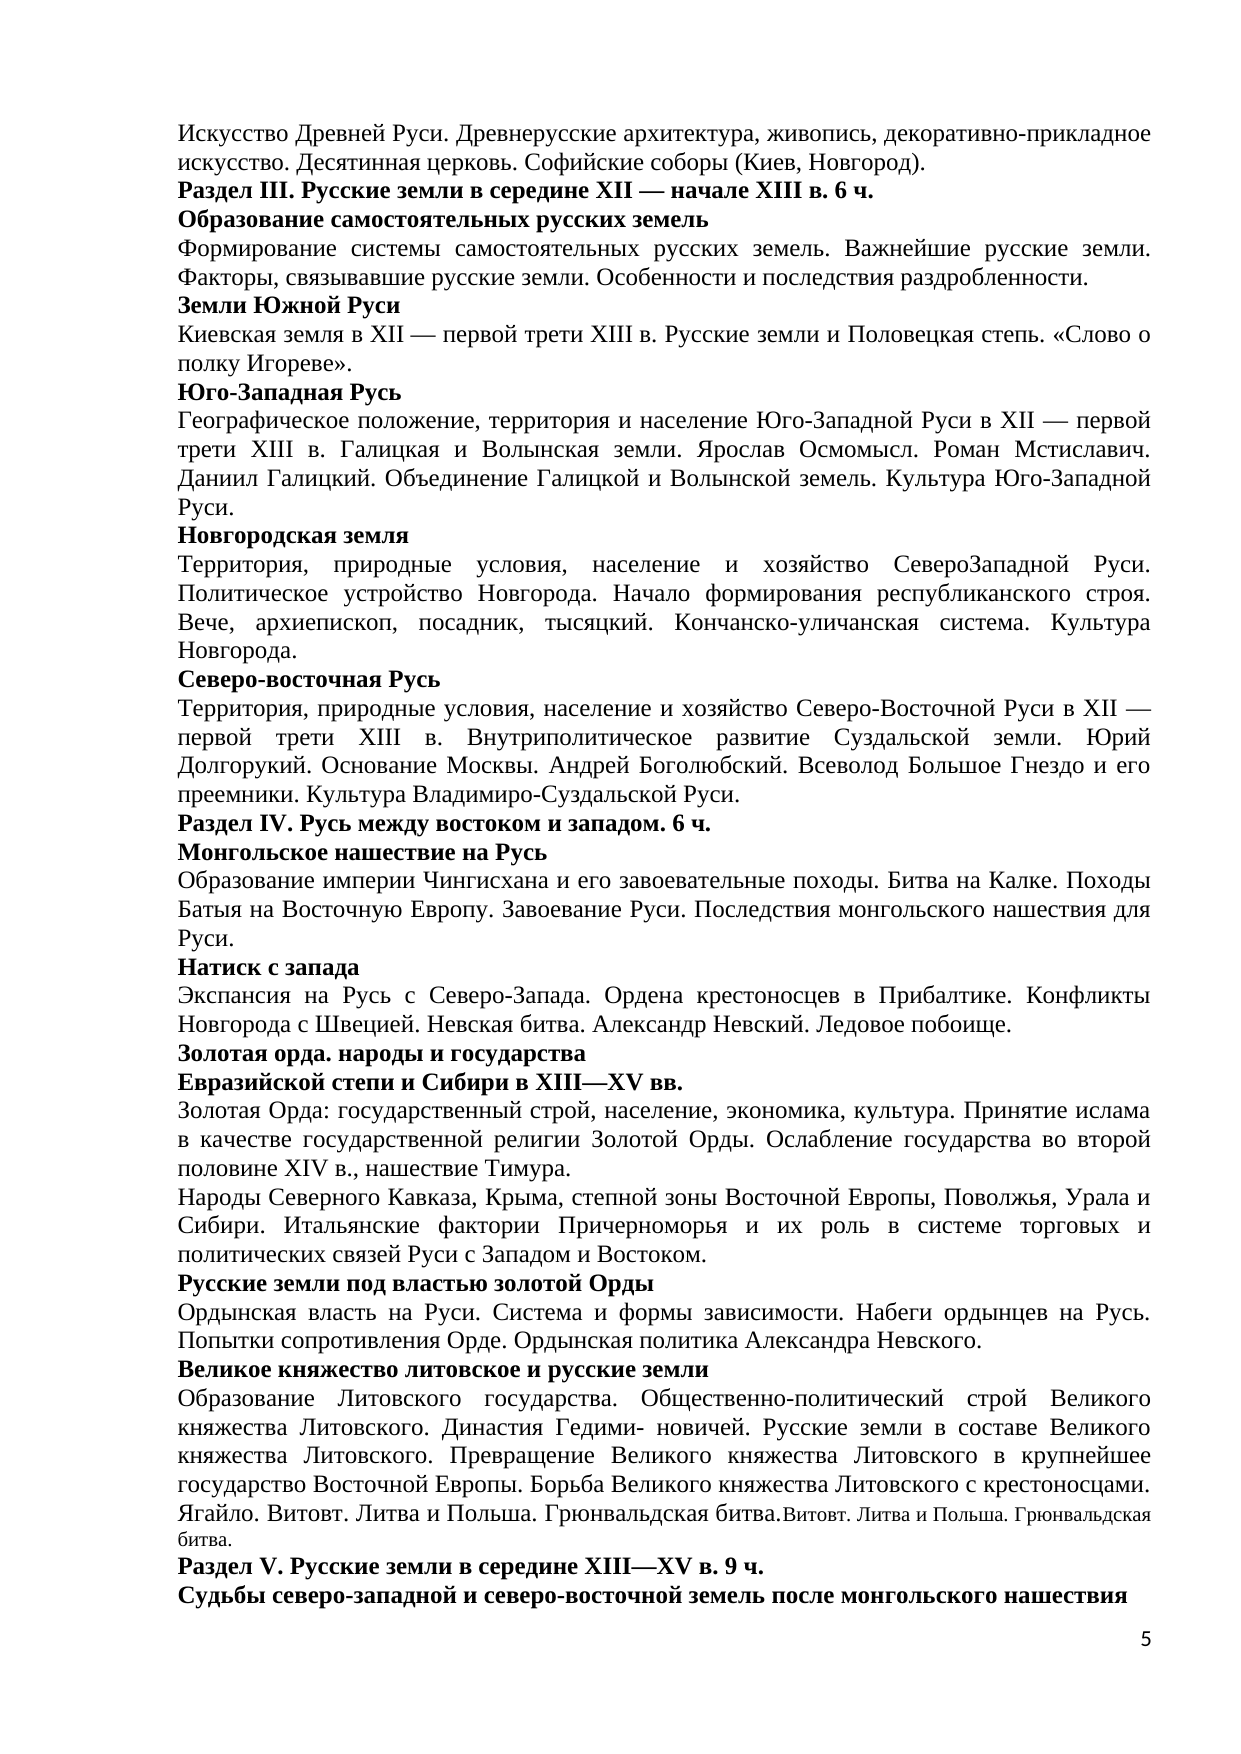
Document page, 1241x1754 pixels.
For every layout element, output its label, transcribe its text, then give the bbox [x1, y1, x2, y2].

text Киевская земля в XII — первой трети XIII в. Русские земли и Половецкая степь. «Слово о полку Игореве». [177, 319, 1152, 377]
text Экспансия на Русь с Северо-Запада. Ордена крестоносцев в Прибалтике. Конфликты Новгорода с Швецией. Невская битва. Александр Невский. Ледовое побоище. [177, 981, 1152, 1038]
text Монгольское нашествие на Русь [177, 837, 1152, 866]
text Искусство Древней Руси. Древнерусские архитектура, живопись, декоративно-прикладное искусство. Десятинная церковь. Софийские соборы (Киев, Новгород). [177, 118, 1152, 176]
text Натиск с запада [177, 952, 1152, 981]
text Золотая Орда: государственный строй, население, экономика, культура. Принятие ислама в качестве государственной религии Золотой Орды. Ослабление государства во второй половине XIV в., нашествие Тимура. [177, 1096, 1152, 1182]
text Формирование системы самостоятельных русских земель. Важнейшие русские земли. Факторы, связывавшие русские земли. Особенности и последствия раздробленности. [177, 233, 1152, 291]
text Раздел V. Русские земли в середине XIII—XV в. 9 ч. [177, 1551, 1152, 1580]
text Территория, природные условия, население и хозяйство СевероЗападной Руси. Политическое устройство Новгорода. Начало формирования республиканского строя. Вече, архиепископ, посадник, тысяцкий. Кончанско-уличанская система. Культура Новгорода. [177, 549, 1152, 664]
text Великое княжество литовское и русские земли [177, 1354, 1152, 1383]
text Раздел IV. Русь между востоком и западом. 6 ч. [177, 808, 1152, 837]
text Образование Литовского государства. Общественно-политический строй Великого княжества Литовского. Династия Гедими- новичей. Русские земли в составе Великого княжества Литовского. Превращение Великого княжества Литовского в крупнейшее государство Восточной Европы. Борьба Великого княжества Литовского с крестоносцами. Ягайло. Витовт. Литва и Польша. Грюнвальдская битва.Витовт. Литва и Польша. Грюнвальдская битва. [177, 1383, 1152, 1551]
text Русские земли под властью золотой Орды [177, 1268, 1152, 1297]
text Золотая орда. народы и государства [177, 1038, 1152, 1067]
text Образование самостоятельных русских земель [177, 204, 1152, 233]
text Северо-восточная Русь [177, 664, 1152, 693]
text Судьбы северо-западной и северо-восточной земель после монгольского нашествия [177, 1580, 1152, 1608]
text Земли Южной Руси [177, 291, 1152, 319]
text Евразийской степи и Сибири в XIII—XV вв. [177, 1067, 1152, 1096]
text Раздел III. Русские земли в середине XII — начале XIII в. 6 ч. [177, 176, 1152, 204]
text Народы Северного Кавказа, Крыма, степной зоны Восточной Европы, Поволжья, Урала и Сибири. Итальянские фактории Причерноморья и их роль в системе торговых и политических связей Руси с Западом и Востоком. [177, 1182, 1152, 1268]
text Образование империи Чингисхана и его завоевательные походы. Битва на Калке. Походы Батыя на Восточную Европу. Завоевание Руси. Последствия монгольского нашествия для Руси. [177, 866, 1152, 952]
text Географическое положение, территория и население Юго-Западной Руси в XII — первой трети XIII в. Галицкая и Волынская земли. Ярослав Осмомысл. Роман Мстиславич. Даниил Галицкий. Объединение Галицкой и Волынской земель. Культура Юго-Западной Руси. [177, 406, 1152, 521]
text Новгородская земля [177, 521, 1152, 549]
text Юго-Западная Русь [177, 377, 1152, 406]
text Территория, природные условия, население и хозяйство Северо-Восточной Руси в XII — первой трети XIII в. Внутриполитическое развитие Суздальской земли. Юрий Долгорукий. Основание Москвы. Андрей Боголюбский. Всеволод Большое Гнездо и его преемники. Культура Владимиро-Суздальской Руси. [177, 693, 1152, 808]
text Ордынская власть на Руси. Система и формы зависимости. Набеги ордынцев на Русь. Попытки сопротивления Орде. Ордынская политика Александра Невского. [177, 1297, 1152, 1354]
